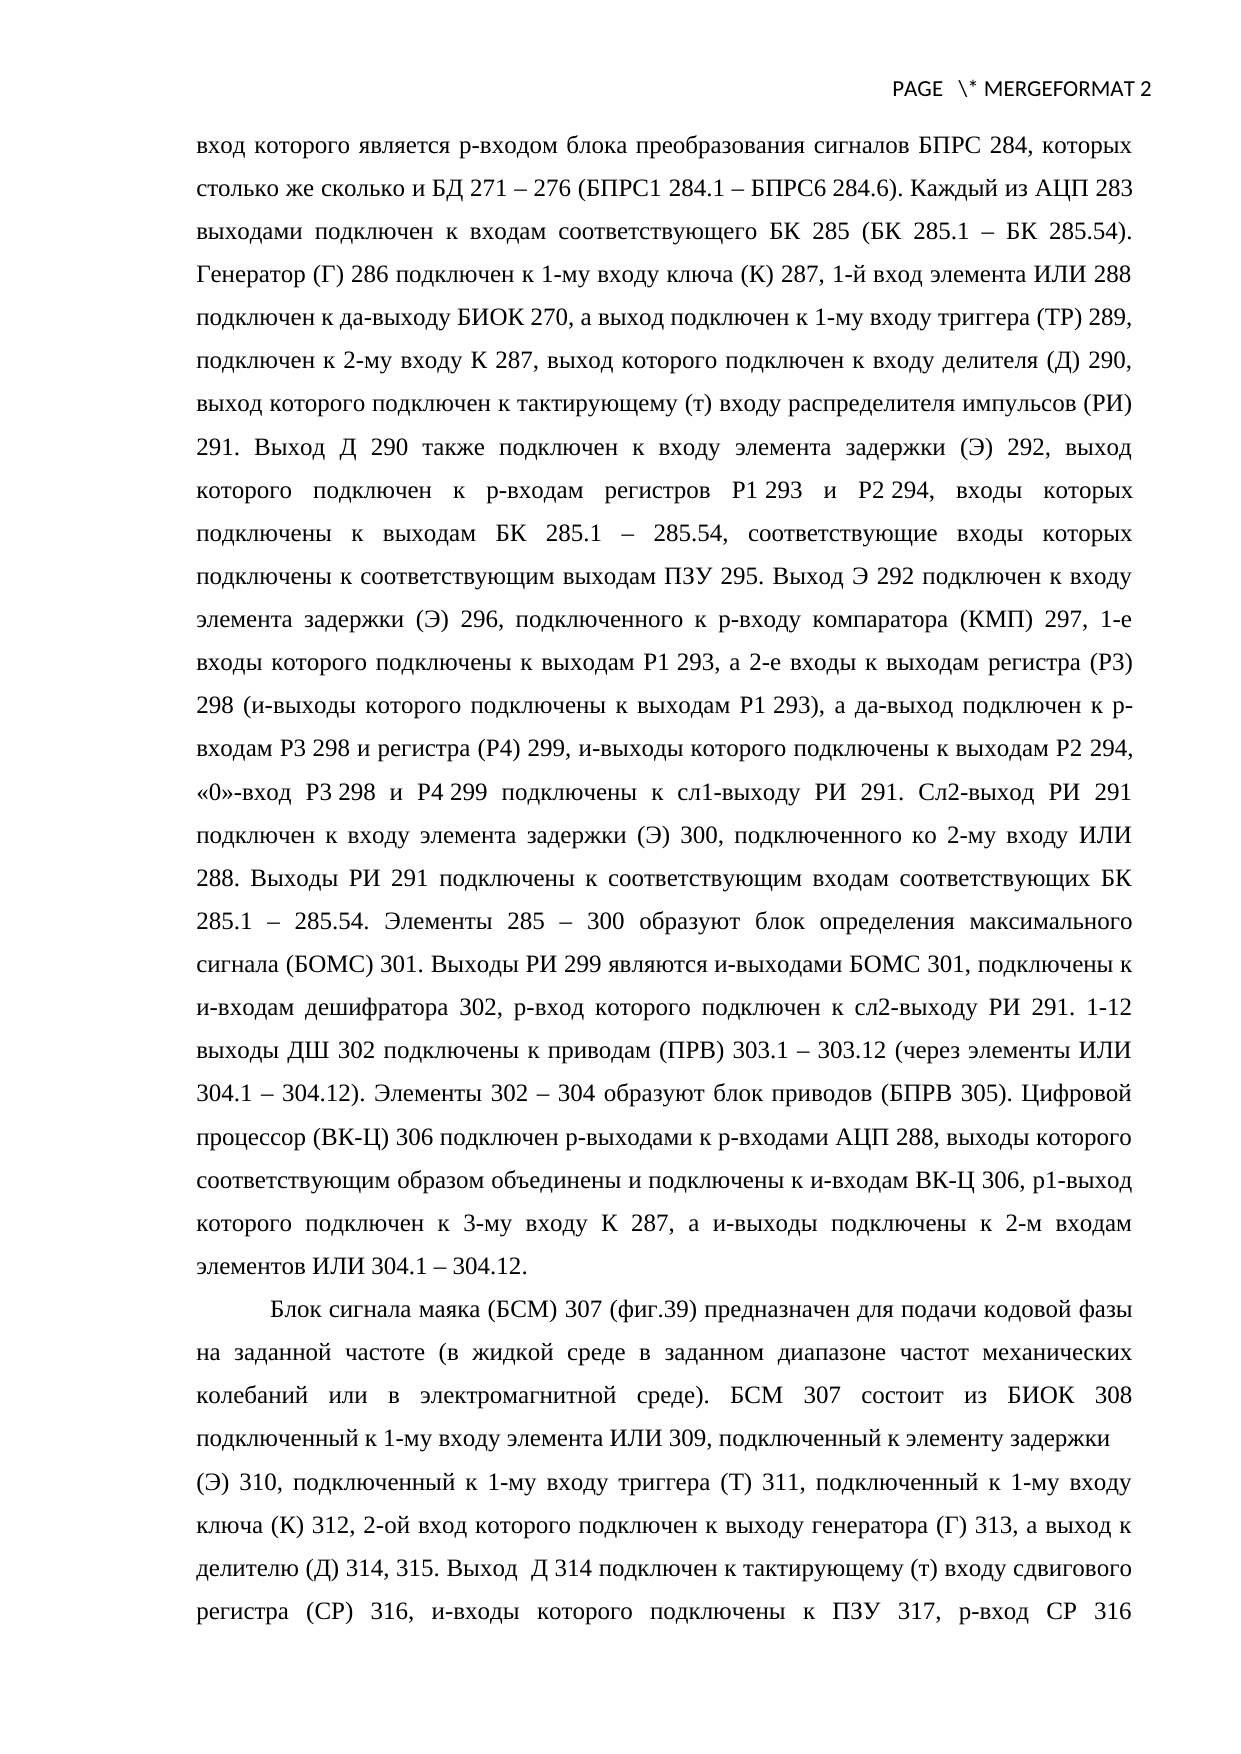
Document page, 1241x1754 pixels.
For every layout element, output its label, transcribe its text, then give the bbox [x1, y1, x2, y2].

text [196, 1467, 1133, 1625]
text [196, 130, 1133, 1280]
text Блок сигнала маяка (БСМ) 307 (фиг.39) предназначен для подачи кодовой фазы на заданной частоте (в жидкой среде в заданном диапазоне частот механических колебаний или в электромагнитной среде). БСМ 307 состоит из БИОК 308 подключенный к 1-му входу элемента ИЛИ 309, подключенный к элементу задержки [196, 1294, 1133, 1452]
